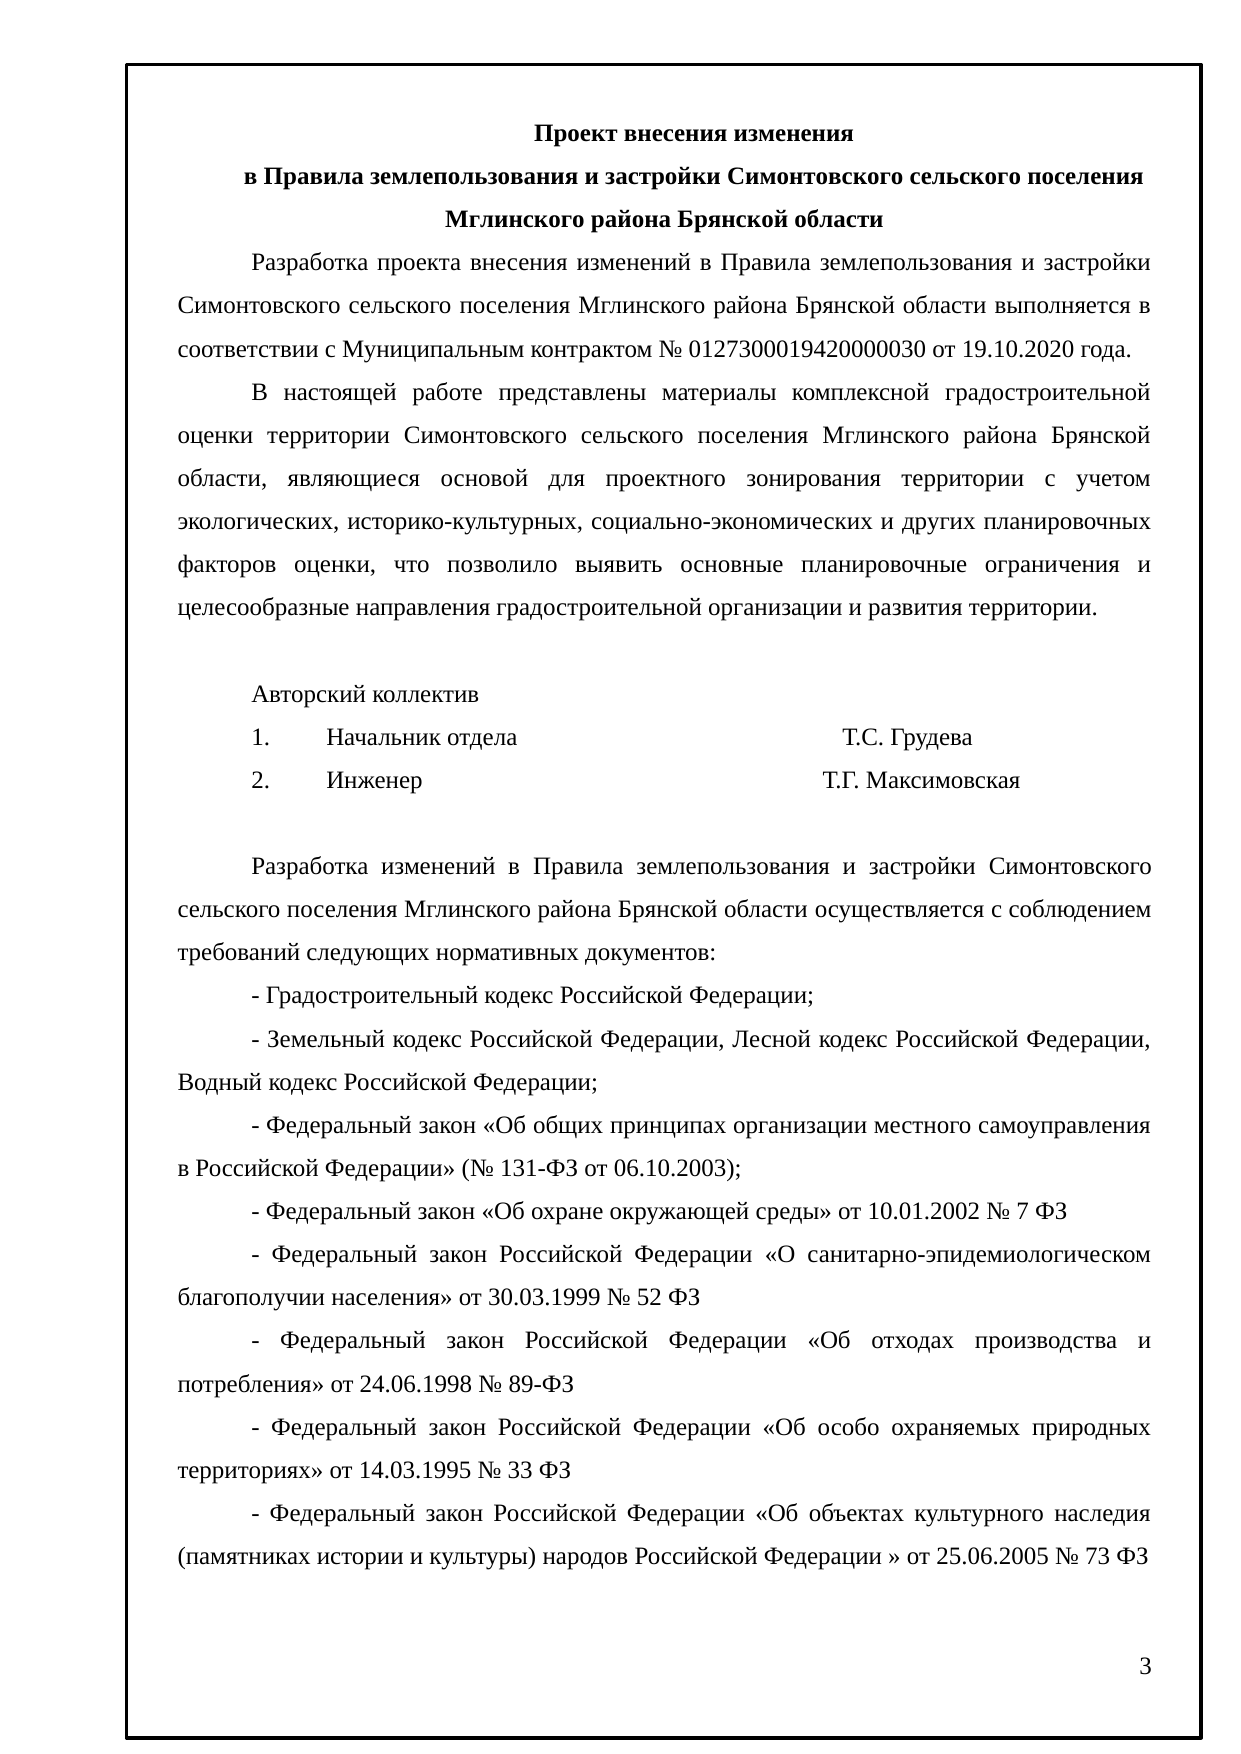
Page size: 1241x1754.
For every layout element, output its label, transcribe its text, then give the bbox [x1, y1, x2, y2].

text - Федеральный закон Российской Федерации «Об объектах культурного наследия (памятниках истории и культуры) народов Российской Федерации » от 25.06.2005 № 73 ФЗ [177, 1498, 1152, 1570]
text - Федеральный закон «Об общих принципах организации местного самоуправления в Российской Федерации» (№ 131-ФЗ от 06.10.2003); [177, 1110, 1152, 1182]
text - Федеральный закон Российской Федерации «Об отходах производства и потребления» от 24.06.1998 № 89-ФЗ [177, 1326, 1152, 1397]
text в Правила землепользования и застройки Симонтовского сельского поселения Мглинского района Брянской области [177, 161, 1152, 233]
list Инженер Т.Г. Максимовская [177, 765, 1152, 794]
text - Земельный кодекс Российской Федерации, Лесной кодекс Российской Федерации, Водный кодекс Российской Федерации; [177, 1024, 1152, 1096]
list Начальник отдела Т.С. Грудева [177, 722, 1152, 751]
text Авторский коллектив [177, 679, 1152, 707]
text - Федеральный закон Российской Федерации «О санитарно-эпидемиологическом благополучии населения» от 30.03.1999 № 52 ФЗ [177, 1239, 1152, 1311]
text Разработка изменений в Правила землепользования и застройки Симонтовского сельского поселения Мглинского района Брянской области осуществляется с соблюдением требований следующих нормативных документов: [177, 851, 1152, 966]
text В настоящей работе представлены материалы комплексной градостроительной оценки территории Симонтовского сельского поселения Мглинского района Брянской области, являющиеся основой для проектного зонирования территории с учетом экологических, историко-культурных, социально-экономических и других планировочных факторов оценки, что позволило выявить основные планировочные ограничения и целесообразные направления градостроительной организации и развития территории. [177, 377, 1152, 621]
text - Федеральный закон «Об охране окружающей среды» от 10.01.2002 № 7 ФЗ [177, 1196, 1152, 1225]
text Проект внесения изменения [177, 118, 1152, 147]
text Разработка проекта внесения изменений в Правила землепользования и застройки Симонтовского сельского поселения Мглинского района Брянской области выполняется в соответствии с Муниципальным контрактом № 0127300019420000030 от 19.10.2020 года. [177, 247, 1152, 362]
text - Градостроительный кодекс Российской Федерации; [177, 981, 1152, 1009]
text - Федеральный закон Российской Федерации «Об особо охраняемых природных территориях» от 14.03.1995 № 33 ФЗ [177, 1412, 1152, 1484]
